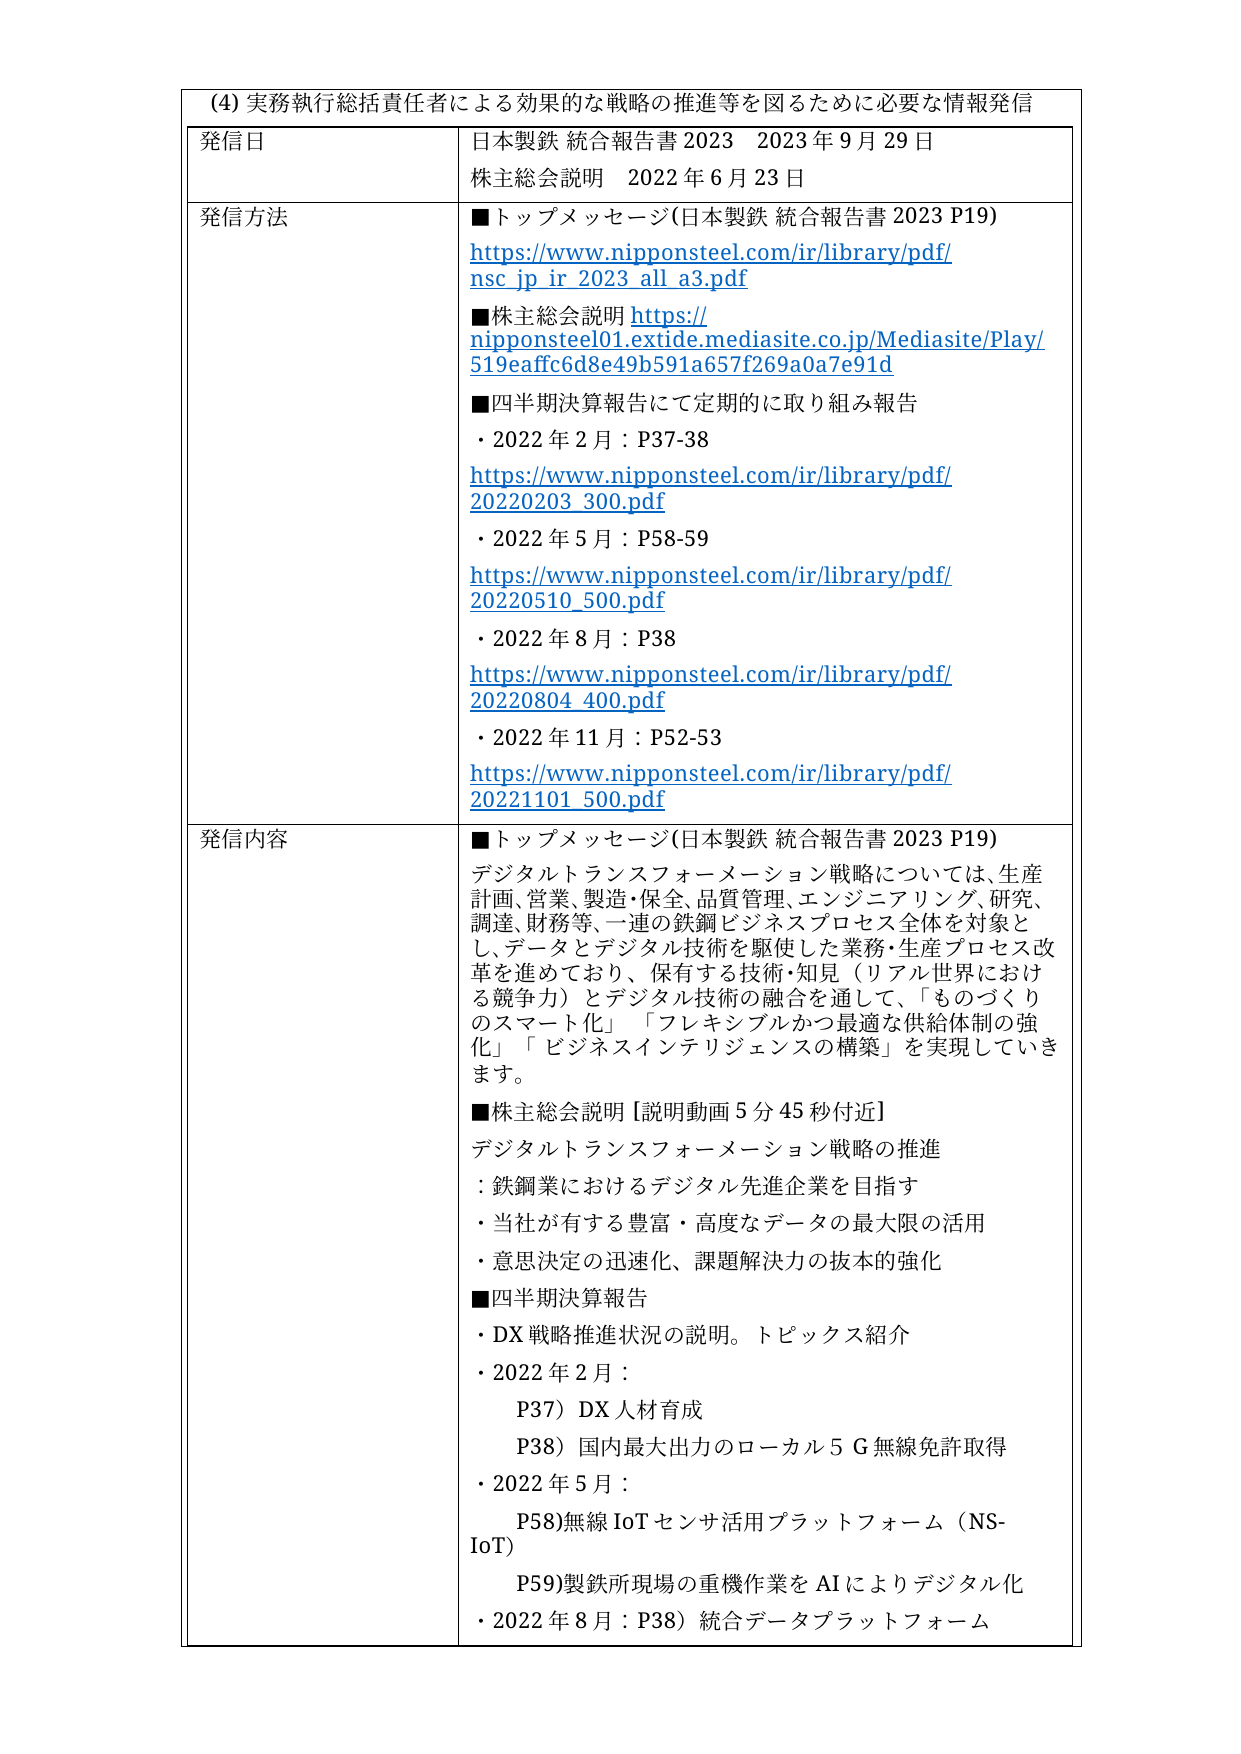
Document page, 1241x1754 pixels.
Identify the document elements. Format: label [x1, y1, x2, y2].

table_cell [182, 90, 1081, 1646]
